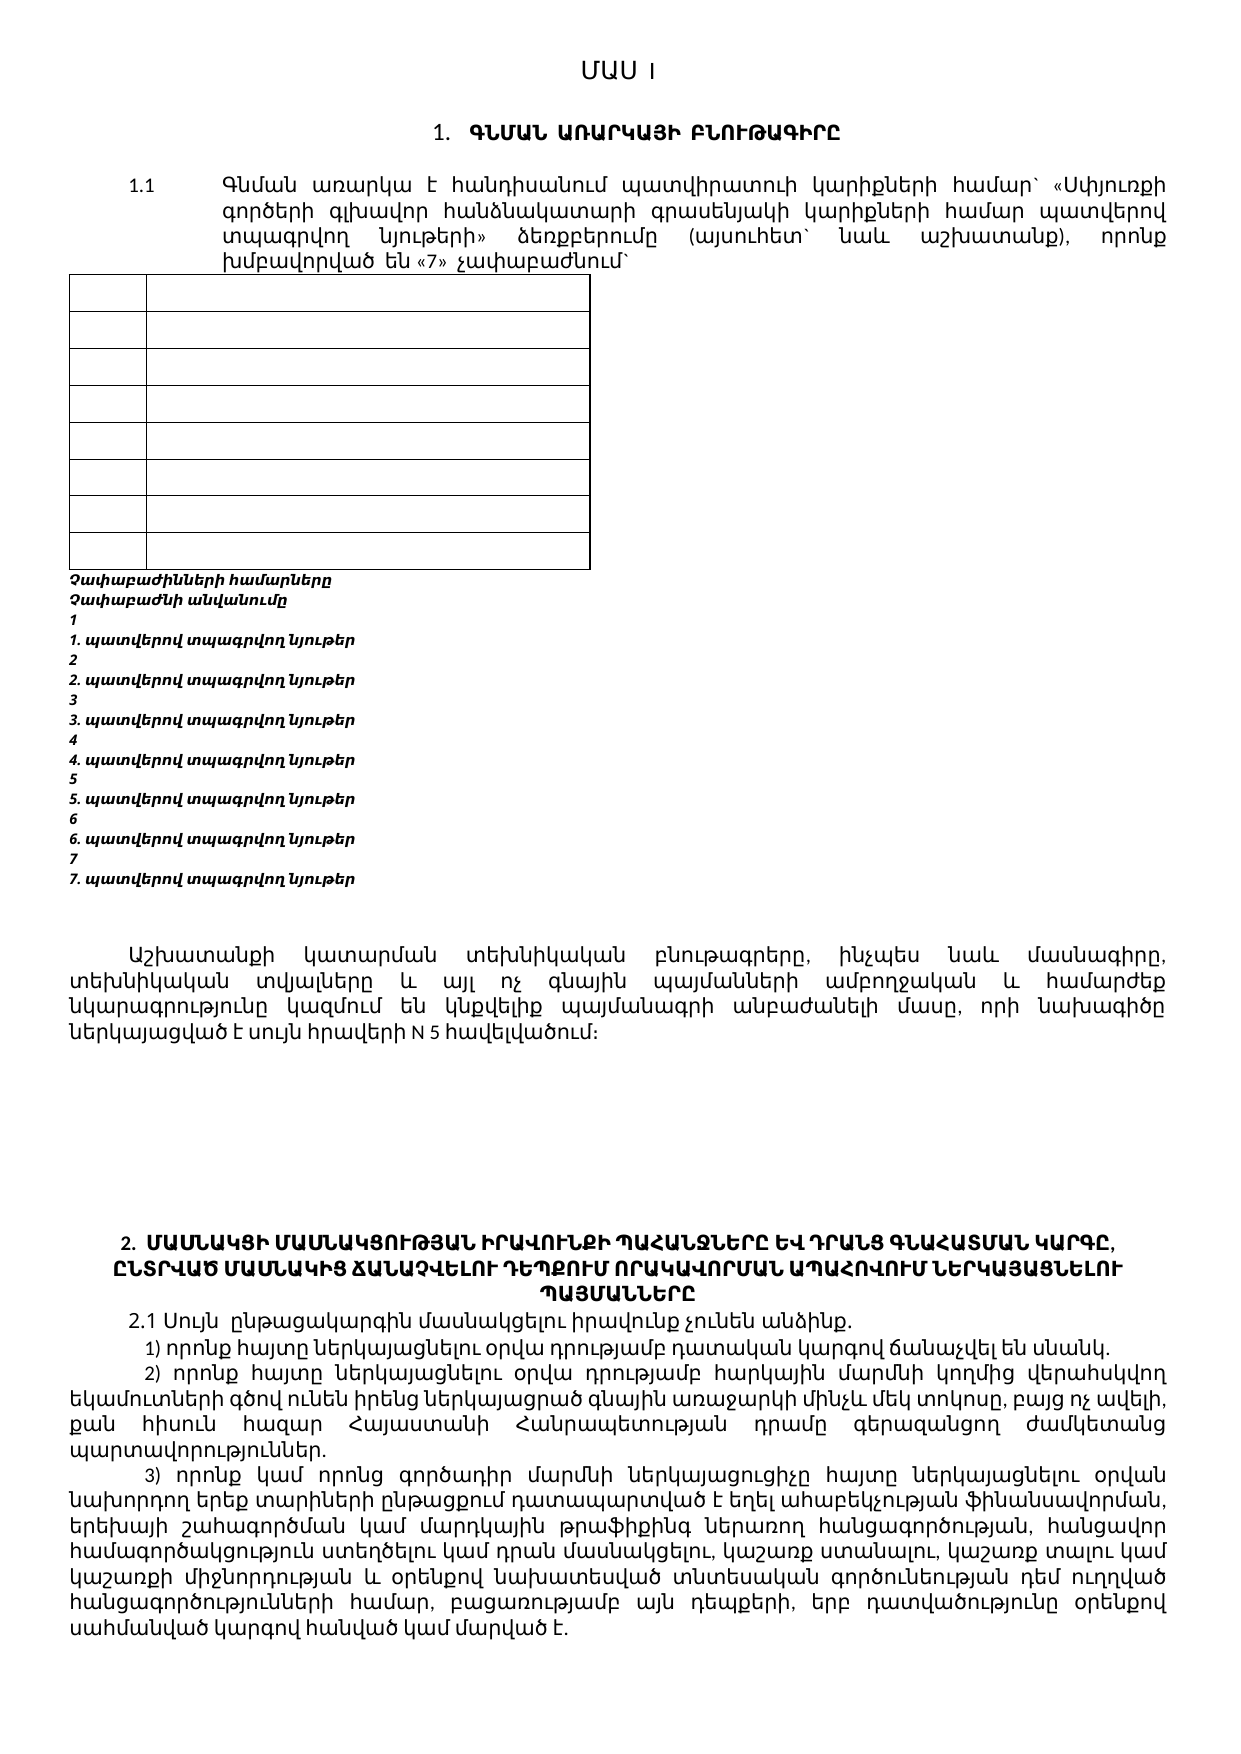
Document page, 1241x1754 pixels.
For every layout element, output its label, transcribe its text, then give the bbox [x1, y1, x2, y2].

text 1) որոնք հայտը ներկայացնելու օրվա դրությամբ դատական կարգով ճանաչվել են սնանկ. [69, 1335, 1167, 1361]
text 2. ՄԱՍՆԱԿՑԻ ՄԱՍՆԱԿՑՈՒԹՅԱՆ ԻՐԱՎՈՒՆՔԻ ՊԱՀԱՆՋՆԵՐԸ ԵՎ ԴՐԱՆՑ ԳՆԱՀԱՏՄԱՆ ԿԱՐԳԸ, ԸՆՏՐՎԱԾ ՄԱՍՆԱԿԻՑ ՃԱՆԱՉՎԵԼՈՒ ԴԵՊՔՈՒՄ ՈՐԱԿԱՎՈՐՄԱՆ ԱՊԱՀՈՎՈՒՄ ՆԵՐԿԱՅԱՑՆԵԼՈՒ ՊԱՅՄԱՆՆԵՐԸ [69, 1230, 1167, 1307]
text 2.1 Սույն ընթացակարգին մասնակցելու իրավունք չունեն անձինք. [69, 1307, 1167, 1335]
text Աշխատանքի կատարման տեխնիկական բնութագրերը, ինչպես նաև մասնագիրը, տեխնիկական տվյալները և այլ ոչ գնային պայմանների ամբողջական և համարժեք նկարագրությունը կազմում են կնքվելիք պայմանագրի անբաժանելի մասը, որի նախագիծը ներկայացված է սույն հրավերի N 5 հավելվածում։ [69, 943, 1167, 1044]
subtitle Գնման առարկա է հանդիսանում պատվիրատուի կարիքների համար` «Սփյուռքի գործերի գլխավոր հանձնակատարի գրասենյակի կարիքների համար պատվերով տպագրվող նյութերի» ձեռքբերումը (այսուհետ` նաև աշխատանք), որոնք խմբավորված են «7» չափաբաժնում` [128, 172, 1167, 274]
text 2) որոնք հայտը ներկայացնելու օրվա դրությամբ հարկային մարմնի կողմից վերահսկվող եկամուտների գծով ունեն իրենց ներկայացրած գնային առաջարկի մինչև մեկ տոկոսը, բայց ոչ ավելի, քան հիսուն հազար Հայաստանի Հանրապետության դրամը գերազանցող ժամկետանց պարտավորություններ. [69, 1361, 1167, 1462]
list ԳՆՄԱՆ ԱՌԱՐԿԱՅԻ ԲՆՈՒԹԱԳԻՐԸ [107, 117, 1167, 147]
text ՄԱՍ I [69, 56, 1167, 86]
text 3) որոնք կամ որոնց գործադիր մարմնի ներկայացուցիչը հայտը ներկայացնելու օրվան նախորդող երեք տարիների ընթացքում դատապարտված է եղել ահաբեկչության ֆինանսավորման, երեխայի շահագործման կամ մարդկային թրաֆիքինգ ներառող հանցագործության, հանցավոր համագործակցություն ստեղծելու կամ դրան մասնակցելու, կաշառք ստանալու, կաշառք տալու կամ կաշառքի միջնորդության և օրենքով նախատեսված տնտեսական գործունեության դեմ ուղղված հանցագործությունների համար, բացառությամբ այն դեպքերի, երբ դատվածությունը օրենքով սահմանված կարգով հանված կամ մարված է. [69, 1462, 1167, 1640]
